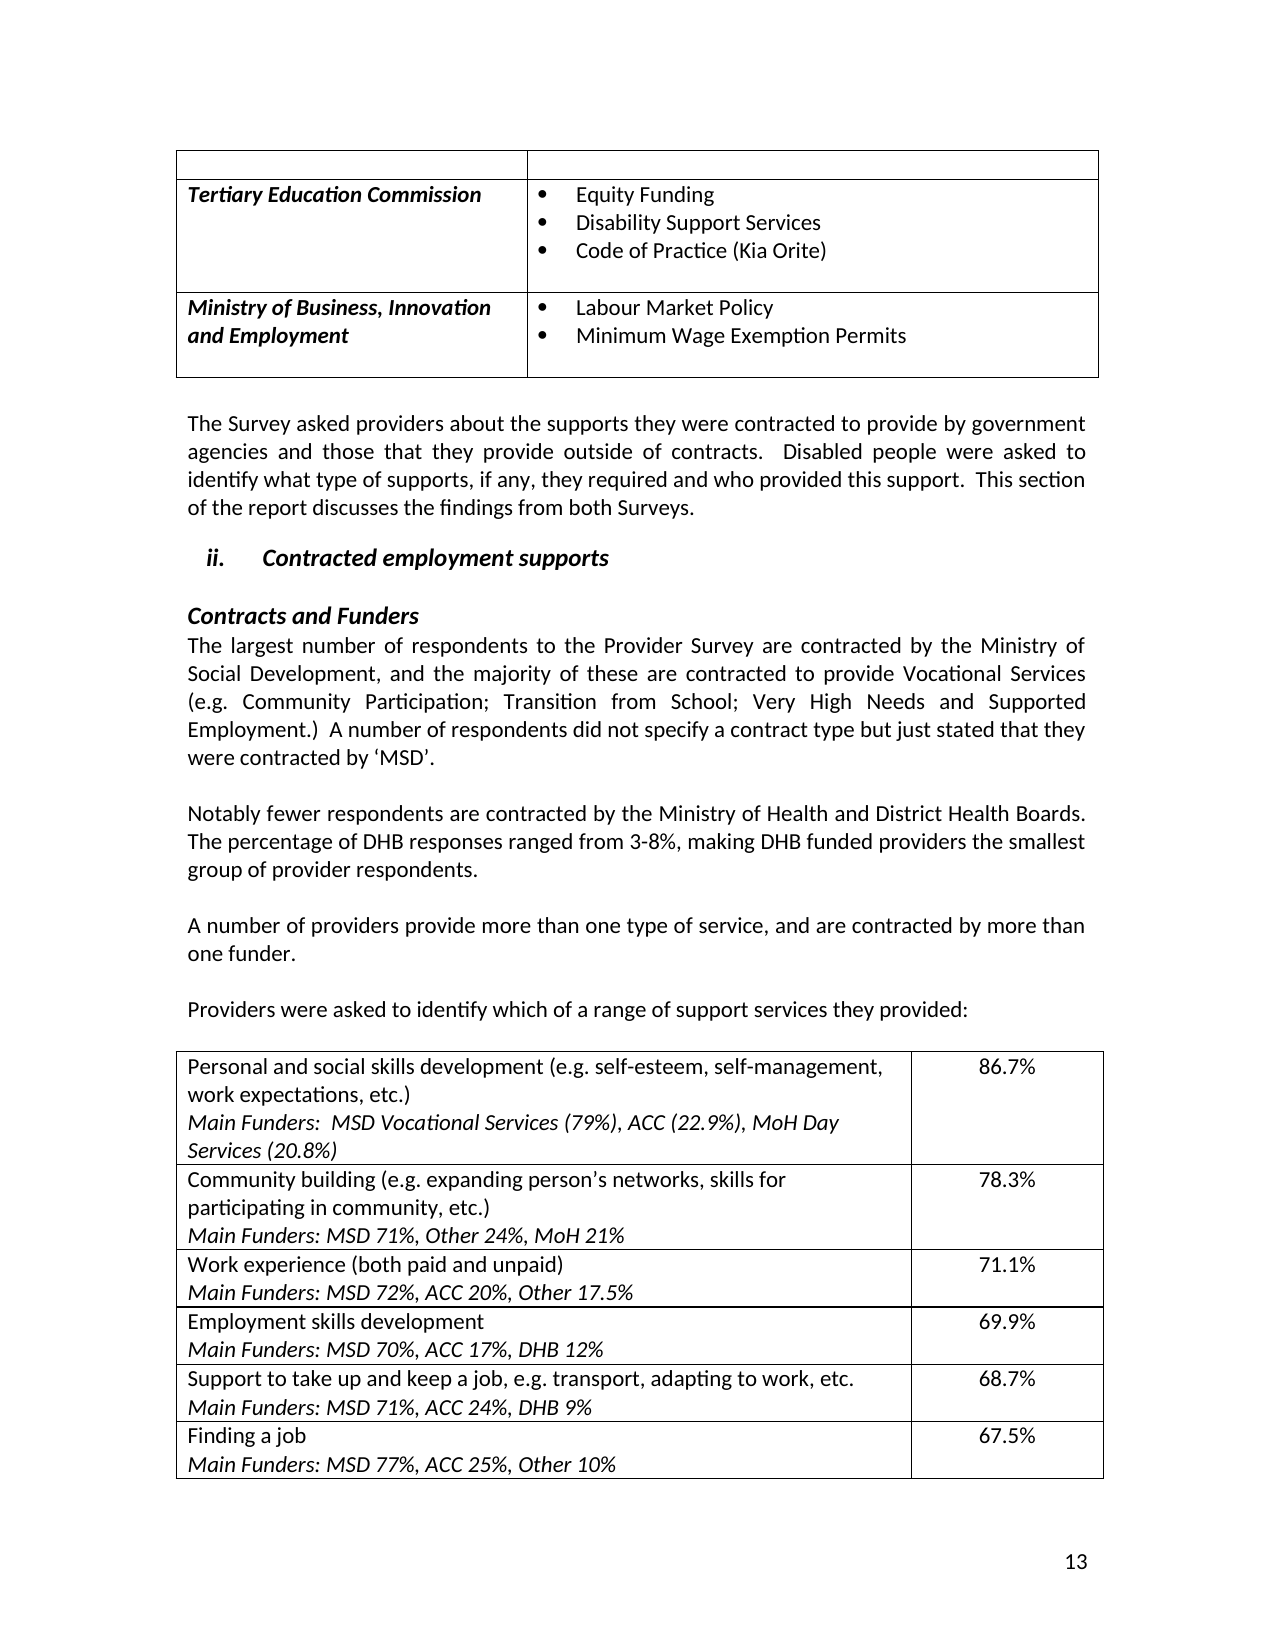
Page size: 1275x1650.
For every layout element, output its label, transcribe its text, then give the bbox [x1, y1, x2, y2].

table_header Personal and social skills development (e.g. self-esteem, self-management, work expectations, etc.) Main Funders: MSD Vocational Services (79%), ACC (22.9%), MoH Day Services (20.8%) [177, 1052, 911, 1164]
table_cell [528, 151, 1098, 179]
text Contracts and Funders [187, 600, 1087, 631]
table_cell 69.9% [912, 1308, 1103, 1363]
table_cell Work experience (both paid and unpaid) Main Funders: MSD 72%, ACC 20%, Other 17.5% [177, 1250, 911, 1306]
table_cell Community building (e.g. expanding person’s networks, skills for participating in community, etc.) Main Funders: MSD 71%, Other 24%, MoH 21% [177, 1165, 911, 1249]
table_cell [177, 151, 527, 179]
table_cell 78.3% [912, 1165, 1103, 1249]
table_cell Equity Funding Disability Support Services Code of Practice (Kia Orite) [528, 180, 1098, 292]
text A number of providers provide more than one type of service, and are contracted by more than one funder. [187, 911, 1087, 967]
text Notably fewer respondents are contracted by the Ministry of Health and District Health Boards. The percentage of DHB responses ranged from 3-8%, making DHB funded providers the smallest group of provider respondents. [187, 799, 1087, 883]
subtitle Contracted employment supports [225, 542, 1087, 572]
table_cell Ministry of Business, Innovation and Employment [177, 293, 527, 377]
text Providers were asked to identify which of a range of support services they provided: [187, 995, 1087, 1023]
table_cell Support to take up and keep a job, e.g. transport, adapting to work, etc. Main Funders: MSD 71%, ACC 24%, DHB 9% [177, 1365, 911, 1421]
text The largest number of respondents to the Provider Survey are contracted by the Ministry of Social Development, and the majority of these are contracted to provide Vocational Services (e.g. Community Participation; Transition from School; Very High Needs and Supported Employment.) A number of respondents did not specify a contract type but just stated that they were contracted by ‘MSD’. [187, 631, 1087, 771]
table_cell Employment skills development Main Funders: MSD 70%, ACC 17%, DHB 12% [177, 1308, 911, 1363]
text The Survey asked providers about the supports they were contracted to provide by government agencies and those that they provide outside of contracts. Disabled people were asked to identify what type of supports, if any, they required and who provided this support. This section of the report discusses the findings from both Surveys. [187, 409, 1087, 521]
table_header 86.7% [912, 1052, 1103, 1164]
table_cell 67.5% [912, 1422, 1103, 1478]
table_cell Tertiary Education Commission [177, 180, 527, 292]
table_cell Finding a job Main Funders: MSD 77%, ACC 25%, Other 10% [177, 1422, 911, 1478]
table_cell 71.1% [912, 1250, 1103, 1306]
table_cell 68.7% [912, 1365, 1103, 1421]
table_cell Labour Market Policy Minimum Wage Exemption Permits [528, 293, 1098, 377]
